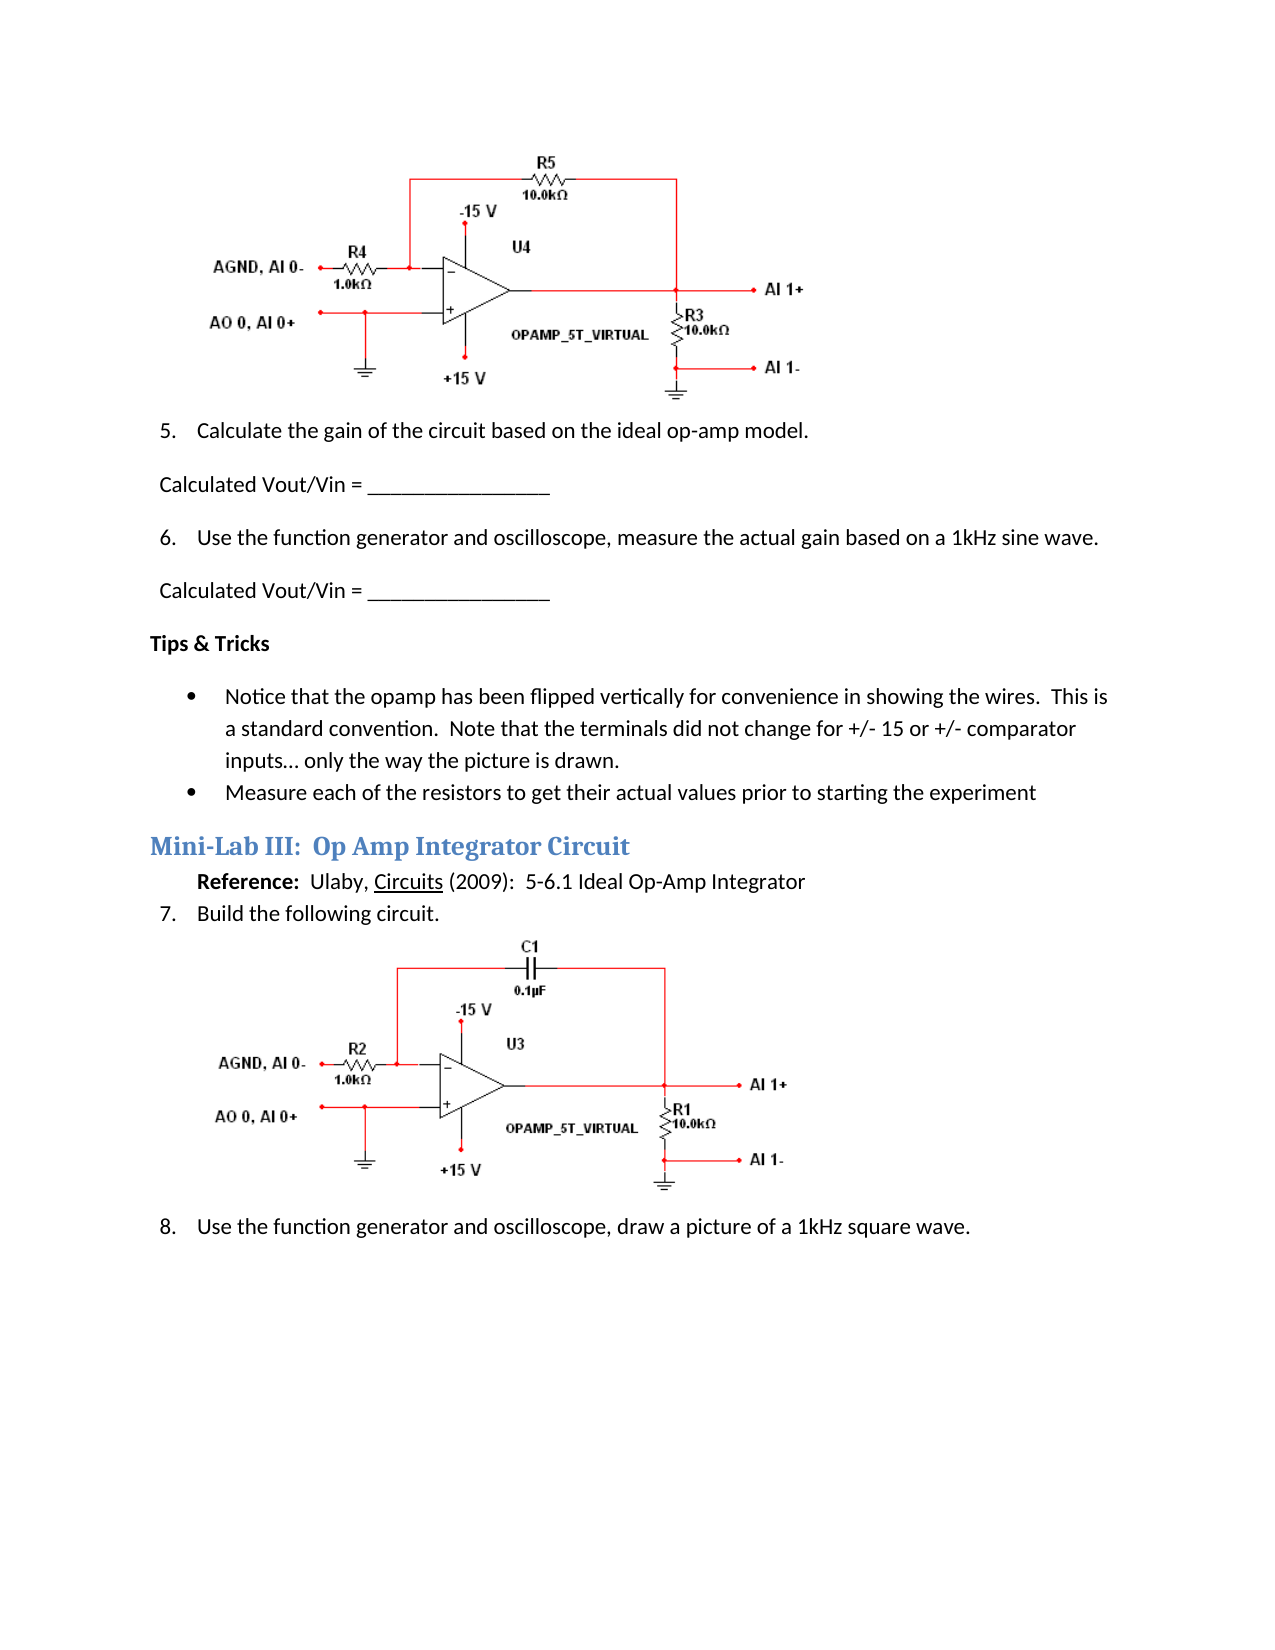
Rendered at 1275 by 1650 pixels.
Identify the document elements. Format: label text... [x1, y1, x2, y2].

list Use the function generator and oscilloscope, draw a picture of a 1kHz square wave. [159, 1212, 1125, 1240]
picture [196, 150, 813, 413]
list Reference: Ulaby, Circuits (2009): 5-6.1 Ideal Op-Amp Integrator [197, 867, 1125, 895]
list Build the following circuit. [159, 899, 1125, 927]
list Measure each of the resistors to get their actual values prior to starting the experiment [187, 778, 1125, 806]
list Use the function generator and oscilloscope, measure the actual gain based on a 1kHz sine wave. [159, 523, 1125, 551]
text Calculated Vout/Vin = ________________ [159, 576, 1125, 604]
text Tips & Tricks [150, 629, 1125, 657]
list Calculate the gain of the circuit based on the ideal op-amp model. [159, 417, 1125, 445]
picture [196, 931, 807, 1208]
text Calculated Vout/Vin = ________________ [159, 470, 1125, 498]
subtitle Mini-Lab III: Op Amp Integrator Circuit [150, 831, 1125, 862]
list Notice that the opamp has been flipped vertically for convenience in showing the wires. This is a standard convention. Note that the terminals did not change for +/- 15 or +/- comparator inputs… only the way the picture is drawn. [187, 682, 1125, 774]
